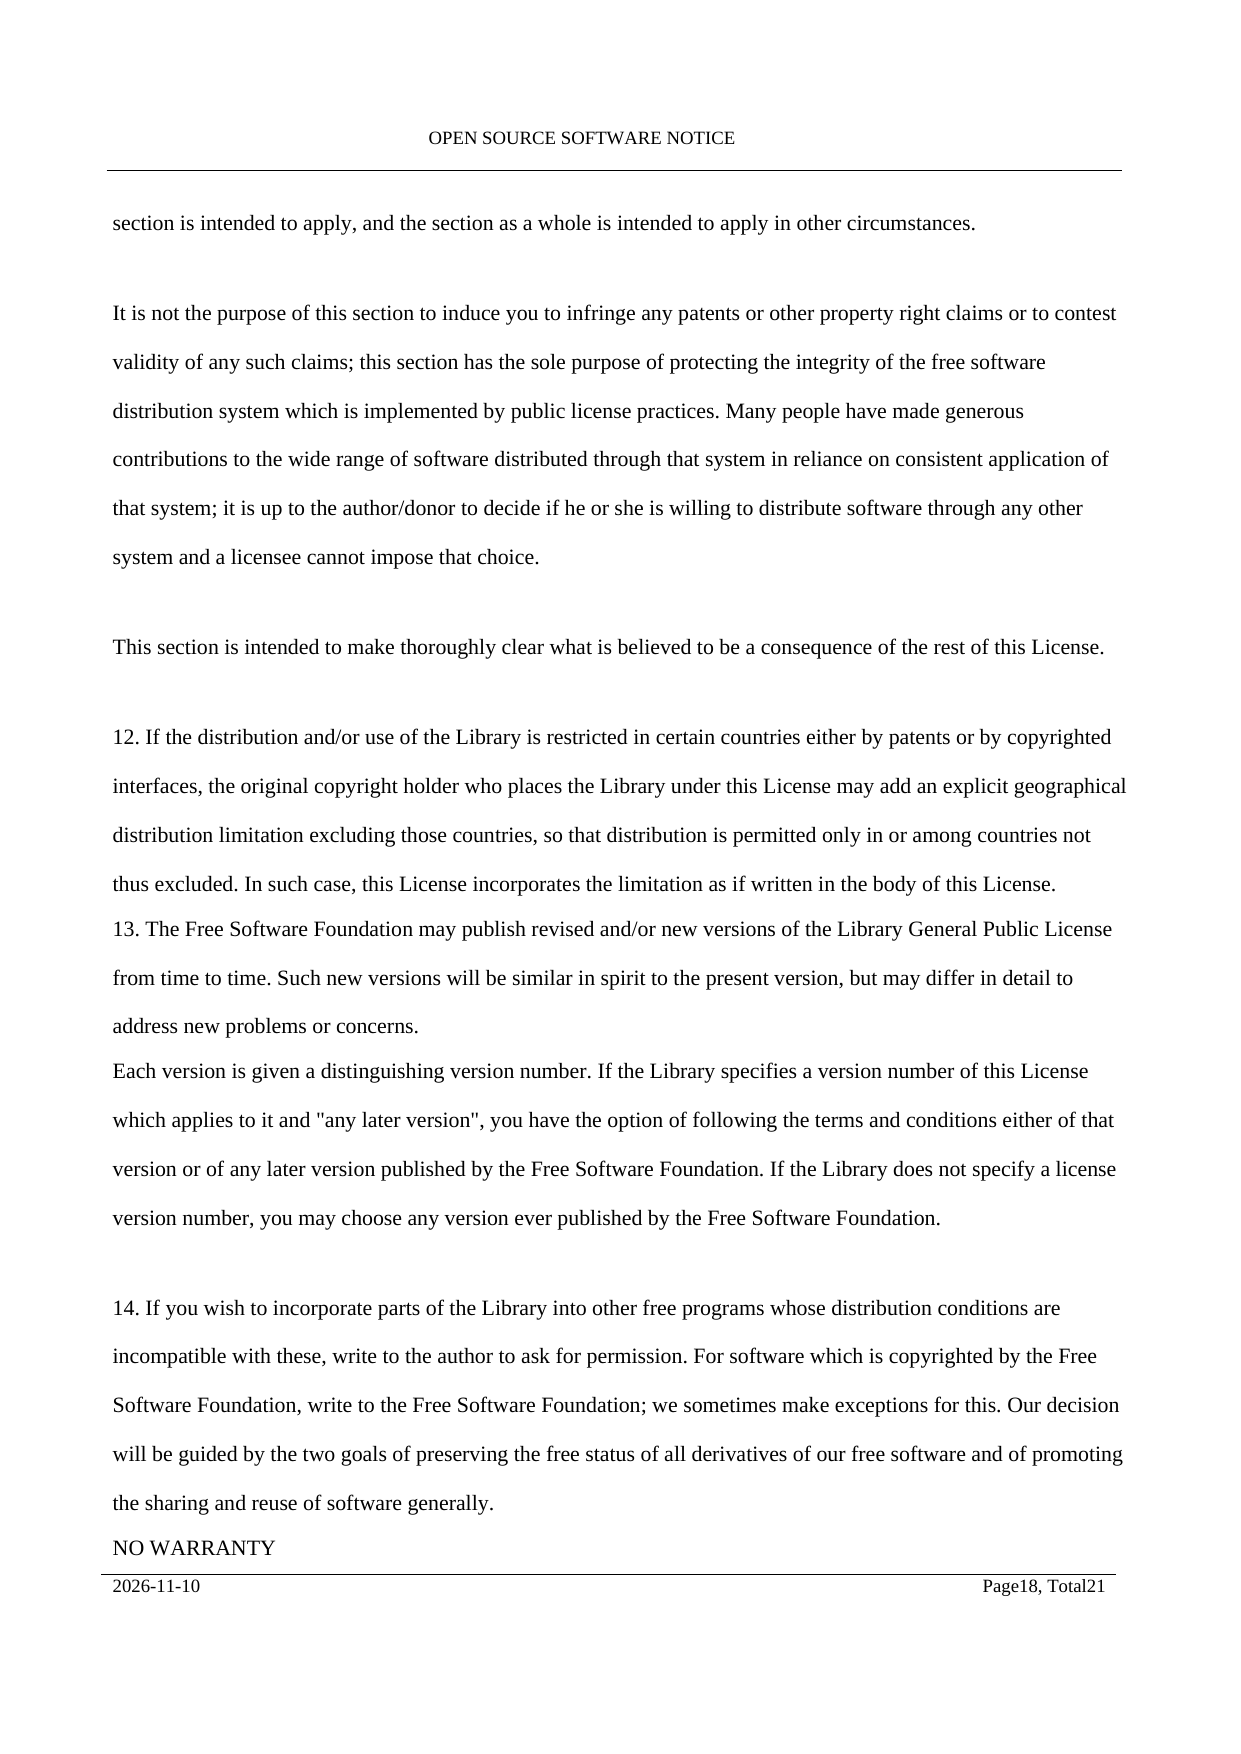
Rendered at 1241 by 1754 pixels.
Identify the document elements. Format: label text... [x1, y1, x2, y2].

text Each version is given a distinguishing version number. If the Library specifies a version number of this License which applies to it and "any later version", you have the option of following the terms and conditions either of that version or of any later version published by the Free Software Foundation. If the Library does not specify a license version number, you may choose any version ever published by the Free Software Foundation. [112, 1055, 1128, 1233]
text 13. The Free Software Foundation may publish revised and/or new versions of the Library General Public License from time to time. Such new versions will be similar in spirit to the present version, but may differ in detail to address new problems or concerns. [112, 912, 1128, 1042]
text It is not the purpose of this section to induce you to infringe any patents or other property right claims or to contest validity of any such claims; this section has the sole purpose of protecting the integrity of the free software distribution system which is implemented by public license practices. Many people have made generous contributions to the wide range of software distributed through that system in reliance on consistent application of that system; it is up to the author/donor to decide if he or she is willing to distribute software through any other system and a licensee cannot impose that choice. [112, 297, 1128, 573]
text NO WARRANTY [112, 1531, 1128, 1564]
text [112, 206, 1128, 239]
text This section is intended to make thoroughly clear what is believed to be a consequence of the rest of this License. [112, 631, 1128, 663]
text 14. If you wish to incorporate parts of the Library into other free programs whose distribution conditions are incompatible with these, write to the author to ask for permission. For software which is copyrighted by the Free Software Foundation, write to the Free Software Foundation; we sometimes make exceptions for this. Our decision will be guided by the two goals of preserving the free status of all derivatives of our free software and of promoting the sharing and reuse of software generally. [112, 1291, 1128, 1519]
text 12. If the distribution and/or use of the Library is restricted in certain countries either by patents or by copyrighted interfaces, the original copyright holder who places the Library under this License may add an explicit geographical distribution limitation excluding those countries, so that distribution is permitted only in or among countries not thus excluded. In such case, this License incorporates the limitation as if written in the body of this License. [112, 721, 1128, 899]
